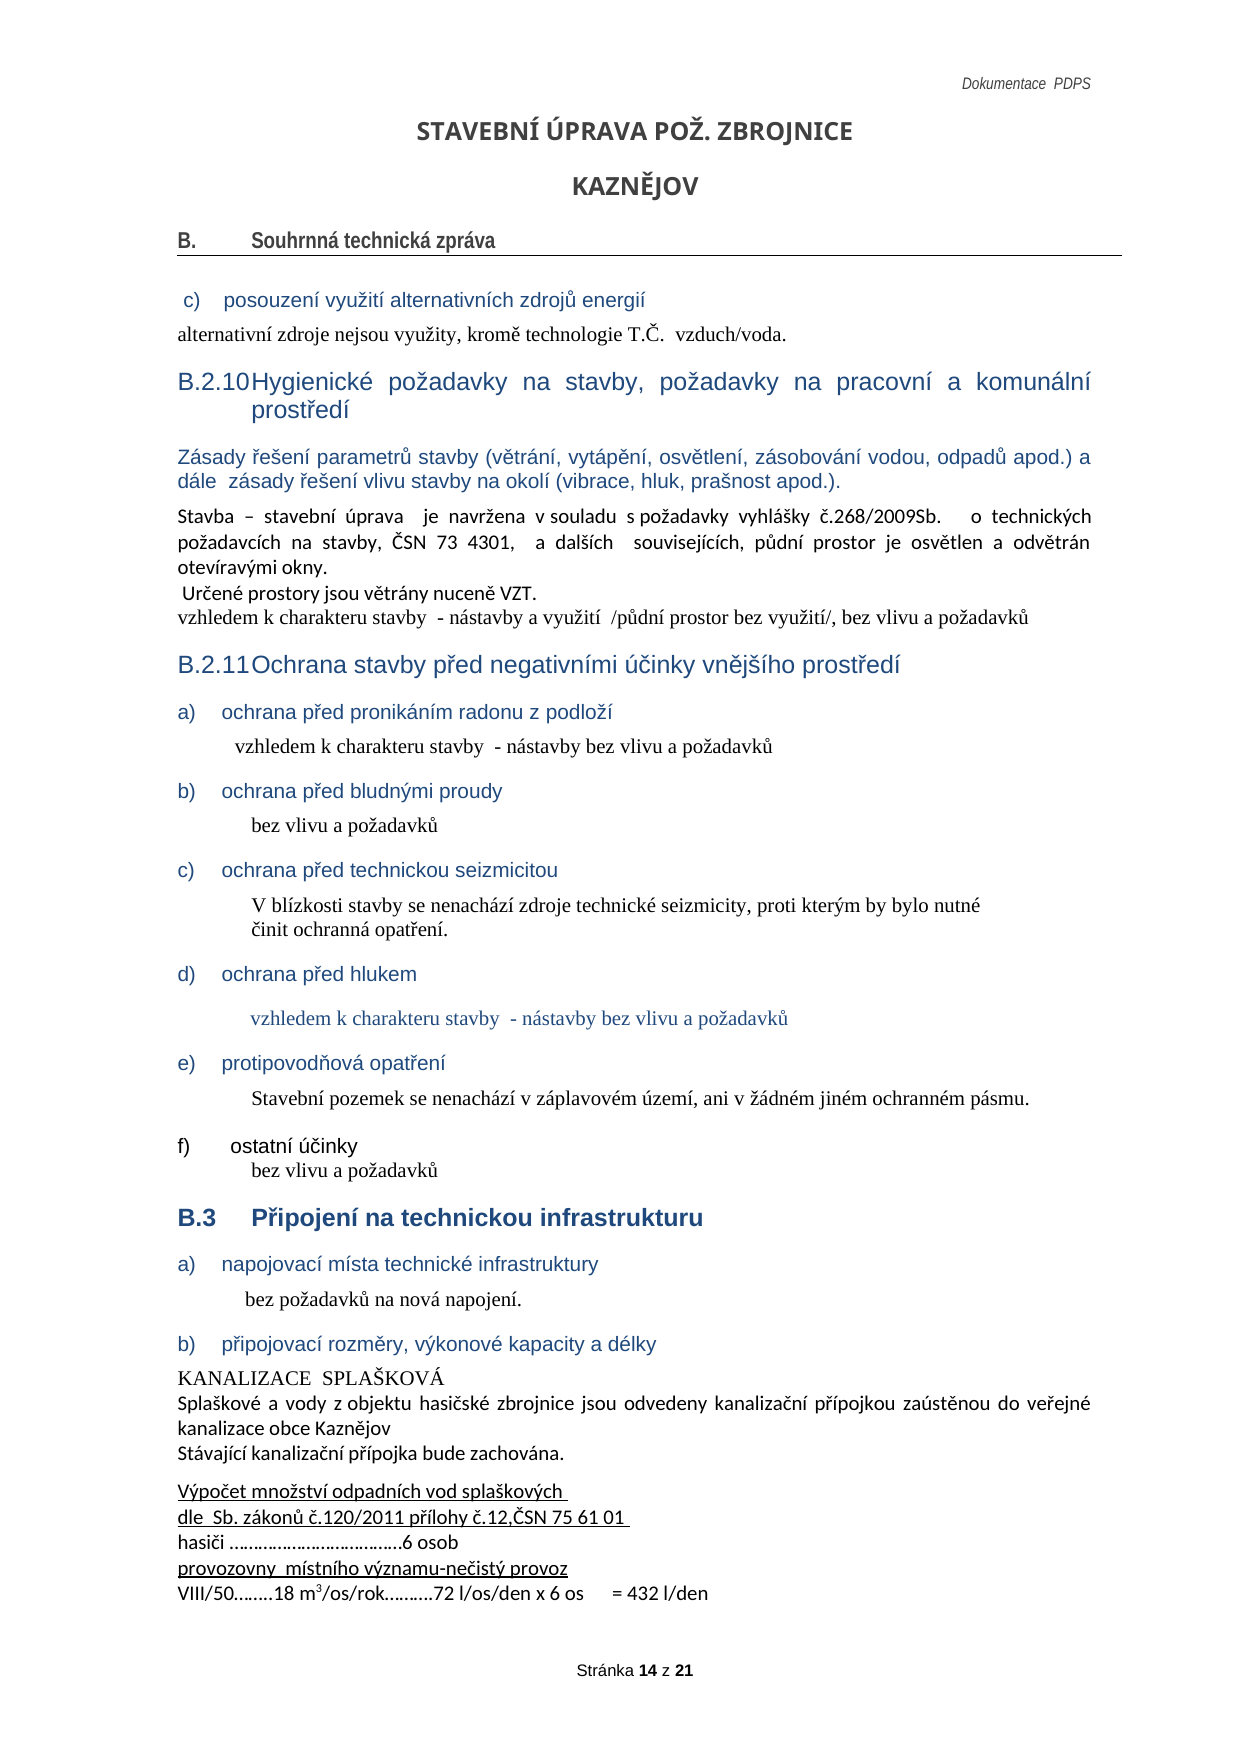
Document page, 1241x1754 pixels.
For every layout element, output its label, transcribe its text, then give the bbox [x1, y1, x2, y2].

text KANALIZACE SPLAŠKOVÁ [177, 1366, 1092, 1390]
subtitle a) ochrana před pronikáním radonu z podloží [177, 699, 1092, 723]
text Stavební pozemek se nenachází v záplavovém území, ani v žádném jiném ochranném pásmu. [177, 1086, 1092, 1109]
text bez vlivu a požadavků [177, 1158, 1092, 1182]
text Určené prostory jsou větrány nuceně VZT. [177, 580, 1092, 605]
text bez vlivu a požadavků [177, 813, 1092, 837]
subtitle B.3 Připojení na technickou infrastrukturu [177, 1202, 1092, 1231]
text vzhledem k charakteru stavby - nástavby bez vlivu a požadavků [177, 734, 1092, 758]
text Výpočet množství odpadních vod splaškových [177, 1478, 1092, 1504]
subtitle B.2.11 Ochrana stavby před negativními účinky vnějšího prostředí [177, 650, 1092, 679]
subtitle vzhledem k charakteru stavby - nástavby bez vlivu a požadavků [177, 1006, 1092, 1030]
subtitle a) napojovací místa technické infrastruktury [177, 1252, 1092, 1276]
subtitle b) připojovací rozměry, výkonové kapacity a délky [177, 1331, 1092, 1355]
text V blízkosti stavby se nenachází zdroje technické seizmicity, proti kterým by bylo nutné [177, 892, 1092, 917]
text alternativní zdroje nejsou využity, kromě technologie T.Č. vzduch/voda. [177, 322, 1092, 346]
subtitle Zásady řešení parametrů stavby (větrání, vytápění, osvětlení, zásobování vodou, odpadů apod.) a dále zásady řešení vlivu stavby na okolí (vibrace, hluk, prašnost apod.). [177, 445, 1092, 493]
subtitle B.2.10 Hygienické požadavky na stavby, požadavky na pracovní a komunální prostředí [177, 367, 1092, 424]
text VIII/50……..18 m3/os/rok……….72 l/os/den x 6 os = 432 l/den [177, 1580, 1092, 1606]
subtitle c) ochrana před technickou seizmicitou [177, 858, 1092, 882]
text činit ochranná opatření. [177, 917, 1092, 941]
text provozovny místního významu-nečistý provoz [177, 1555, 1092, 1580]
subtitle d) ochrana před hlukem [177, 961, 1092, 985]
text Stavba – stavební úprava je navržena v souladu s požadavky vyhlášky č.268/2009Sb. o technických požadavcích na stavby, ČSN 73 4301, a dalších souvisejících, půdní prostor je osvětlen a odvětrán otevíravými okny. [177, 503, 1092, 580]
text vzhledem k charakteru stavby - nástavby a využití /půdní prostor bez využití/, bez vlivu a požadavků [177, 605, 1092, 629]
subtitle c) posouzení využití alternativních zdrojů energií [177, 287, 1092, 311]
text f) ostatní účinky [177, 1134, 1092, 1158]
text Splaškové a vody z objektu hasičské zbrojnice jsou odvedeny kanalizační přípojkou zaústěnou do veřejné kanalizace obce Kaznějov [177, 1390, 1092, 1441]
subtitle b) ochrana před bludnými proudy [177, 779, 1092, 803]
text Stávající kanalizační přípojka bude zachována. [177, 1441, 1092, 1466]
text dle Sb. zákonů č.120/2011 přílohy č.12,ČSN 75 61 01 [177, 1504, 1092, 1529]
text hasiči ………………………………6 osob [177, 1529, 1092, 1555]
text bez požadavků na nová napojení. [177, 1286, 1092, 1311]
subtitle e) protipovodňová opatření [177, 1051, 1092, 1075]
